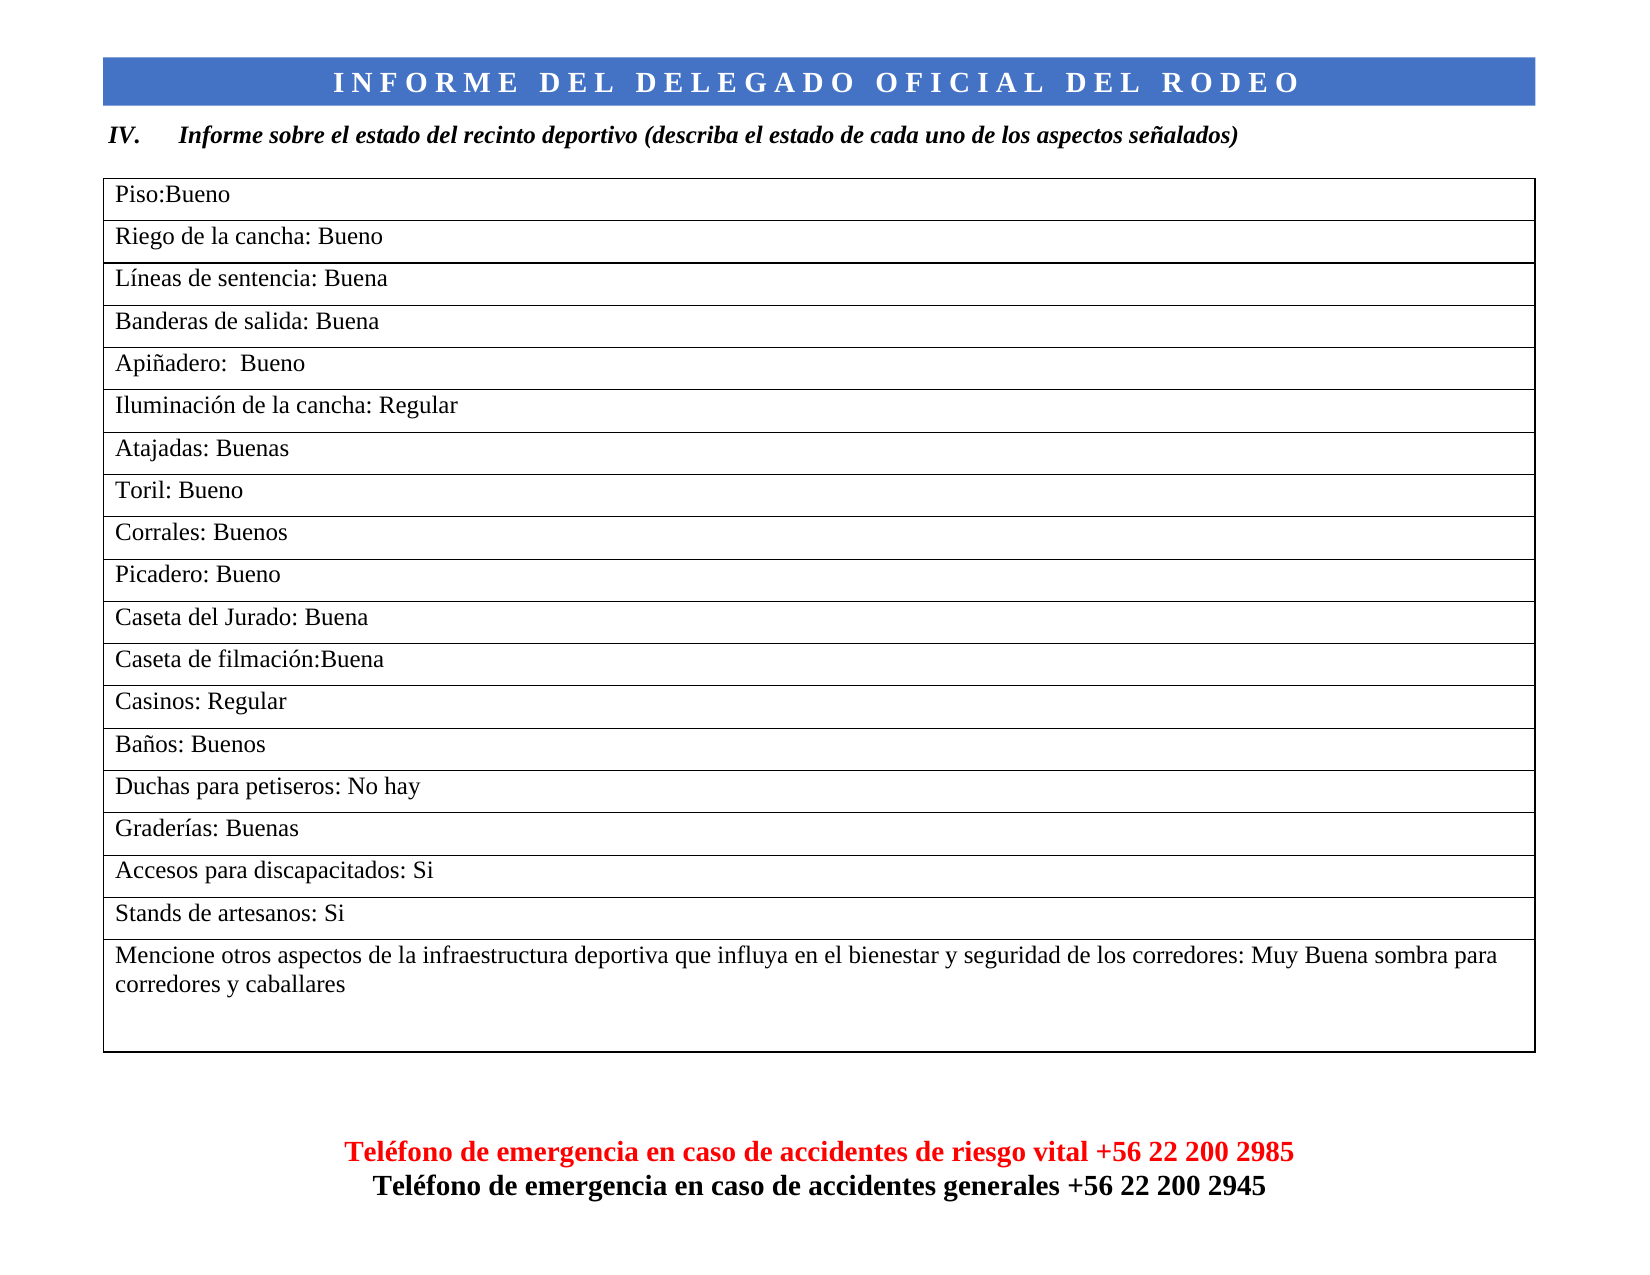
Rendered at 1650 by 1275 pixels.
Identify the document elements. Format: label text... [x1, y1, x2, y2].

table_cell Duchas para petiseros: No hay [104, 771, 1534, 812]
table_cell Líneas de sentencia: Buena [104, 264, 1534, 305]
list Informe sobre el estado del recinto deportivo (describa el estado de cada uno de los aspectos señalados) [141, 120, 1329, 149]
table_cell Picadero: Bueno [104, 560, 1534, 601]
table_cell Iluminación de la cancha: Regular [104, 390, 1534, 432]
table_cell Baños: Buenos [104, 729, 1534, 770]
table_cell Riego de la cancha: Bueno [104, 221, 1534, 262]
table_cell Corrales: Buenos [104, 517, 1534, 558]
table_cell Apiñadero: Bueno [104, 348, 1534, 389]
table_cell Accesos para discapacitados: Si [104, 856, 1534, 897]
table_cell Caseta de filmación:Buena [104, 644, 1534, 685]
table_cell Atajadas: Buenas [104, 433, 1534, 474]
table_cell Mencione otros aspectos de la infraestructura deportiva que influya en el bienestar y seguridad de los corredores: Muy Buena sombra para corredores y caballares [104, 940, 1534, 1051]
table_cell Casinos: Regular [104, 686, 1534, 728]
table_cell Stands de artesanos: Si [104, 898, 1534, 939]
table_cell Caseta del Jurado: Buena [104, 602, 1534, 643]
table_cell Banderas de salida: Buena [104, 306, 1534, 347]
table_cell Graderías: Buenas [104, 813, 1534, 854]
table_cell Toril: Bueno [104, 475, 1534, 516]
table_header Piso:Bueno [104, 179, 1534, 220]
